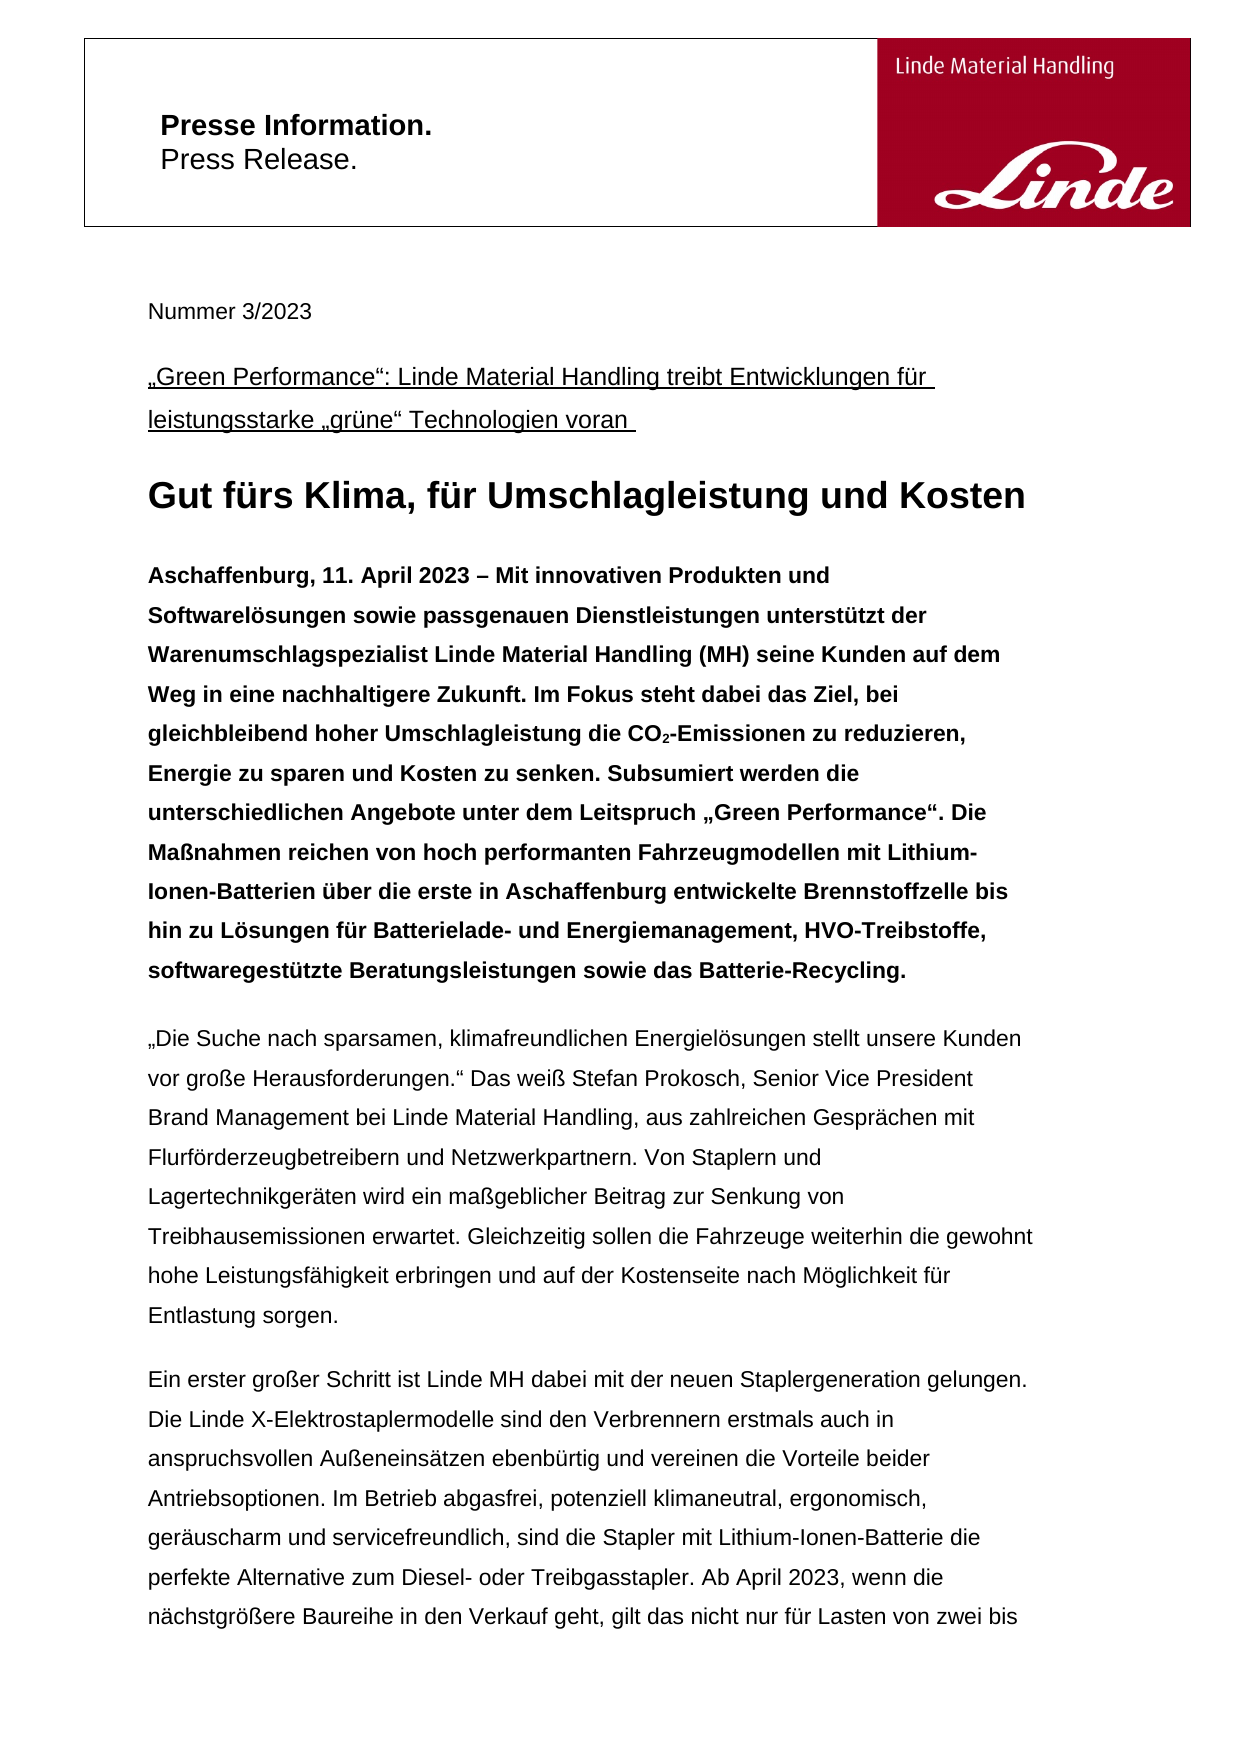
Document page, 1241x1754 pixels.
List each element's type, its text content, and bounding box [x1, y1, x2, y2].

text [148, 1366, 1034, 1629]
picture [877, 38, 1191, 227]
text „Die Suche nach sparsamen, klimafreundlichen Energielösungen stellt unsere Kunden vor große Herausforderungen.“ Das weiß Stefan Prokosch, Senior Vice President Brand Management bei Linde Material Handling, aus zahlreichen Gesprächen mit Flurförderzeugbetreibern und Netzwerkpartnern. Von Staplern und Lagertechnikgeräten wird ein maßgeblicher Beitrag zur Senkung von Treibhausemissionen erwartet. Gleichzeitig sollen die Fahrzeuge weiterhin die gewohnt hohe Leistungsfähigkeit erbringen und auf der Kostenseite nach Möglichkeit für Entlastung sorgen. [148, 1025, 1034, 1328]
text „Green Performance“: Linde Material Handling treibt Entwicklungen für leistungsstarke „grüne“ Technologien voran [148, 362, 1034, 434]
text Aschaffenburg, 11. April 2023 – Mit innovativen Produkten und Softwarelösungen sowie passgenauen Dienstleistungen unterstützt der Warenumschlagspezialist Linde Material Handling (MH) seine Kunden auf dem Weg in eine nachhaltigere Zukunft. Im Fokus steht dabei das Ziel, bei gleichbleibend hoher Umschlagleistung die CO2-Emissionen zu reduzieren, Energie zu sparen und Kosten zu senken. Subsumiert werden die unterschiedlichen Angebote unter dem Leitspruch „Green Performance“. Die Maßnahmen reichen von hoch performanten Fahrzeugmodellen mit Lithium-Ionen-Batterien über die erste in Aschaffenburg entwickelte Brennstoffzelle bis hin zu Lösungen für Batterielade- und Energiemanagement, HVO-Treibstoffe, softwaregestützte Beratungsleistungen sowie das Batterie-Recycling. [148, 562, 1034, 983]
text Nummer 3/2023 [148, 298, 961, 324]
text Gut fürs Klima, für Umschlagleistung und Kosten [148, 473, 1034, 517]
